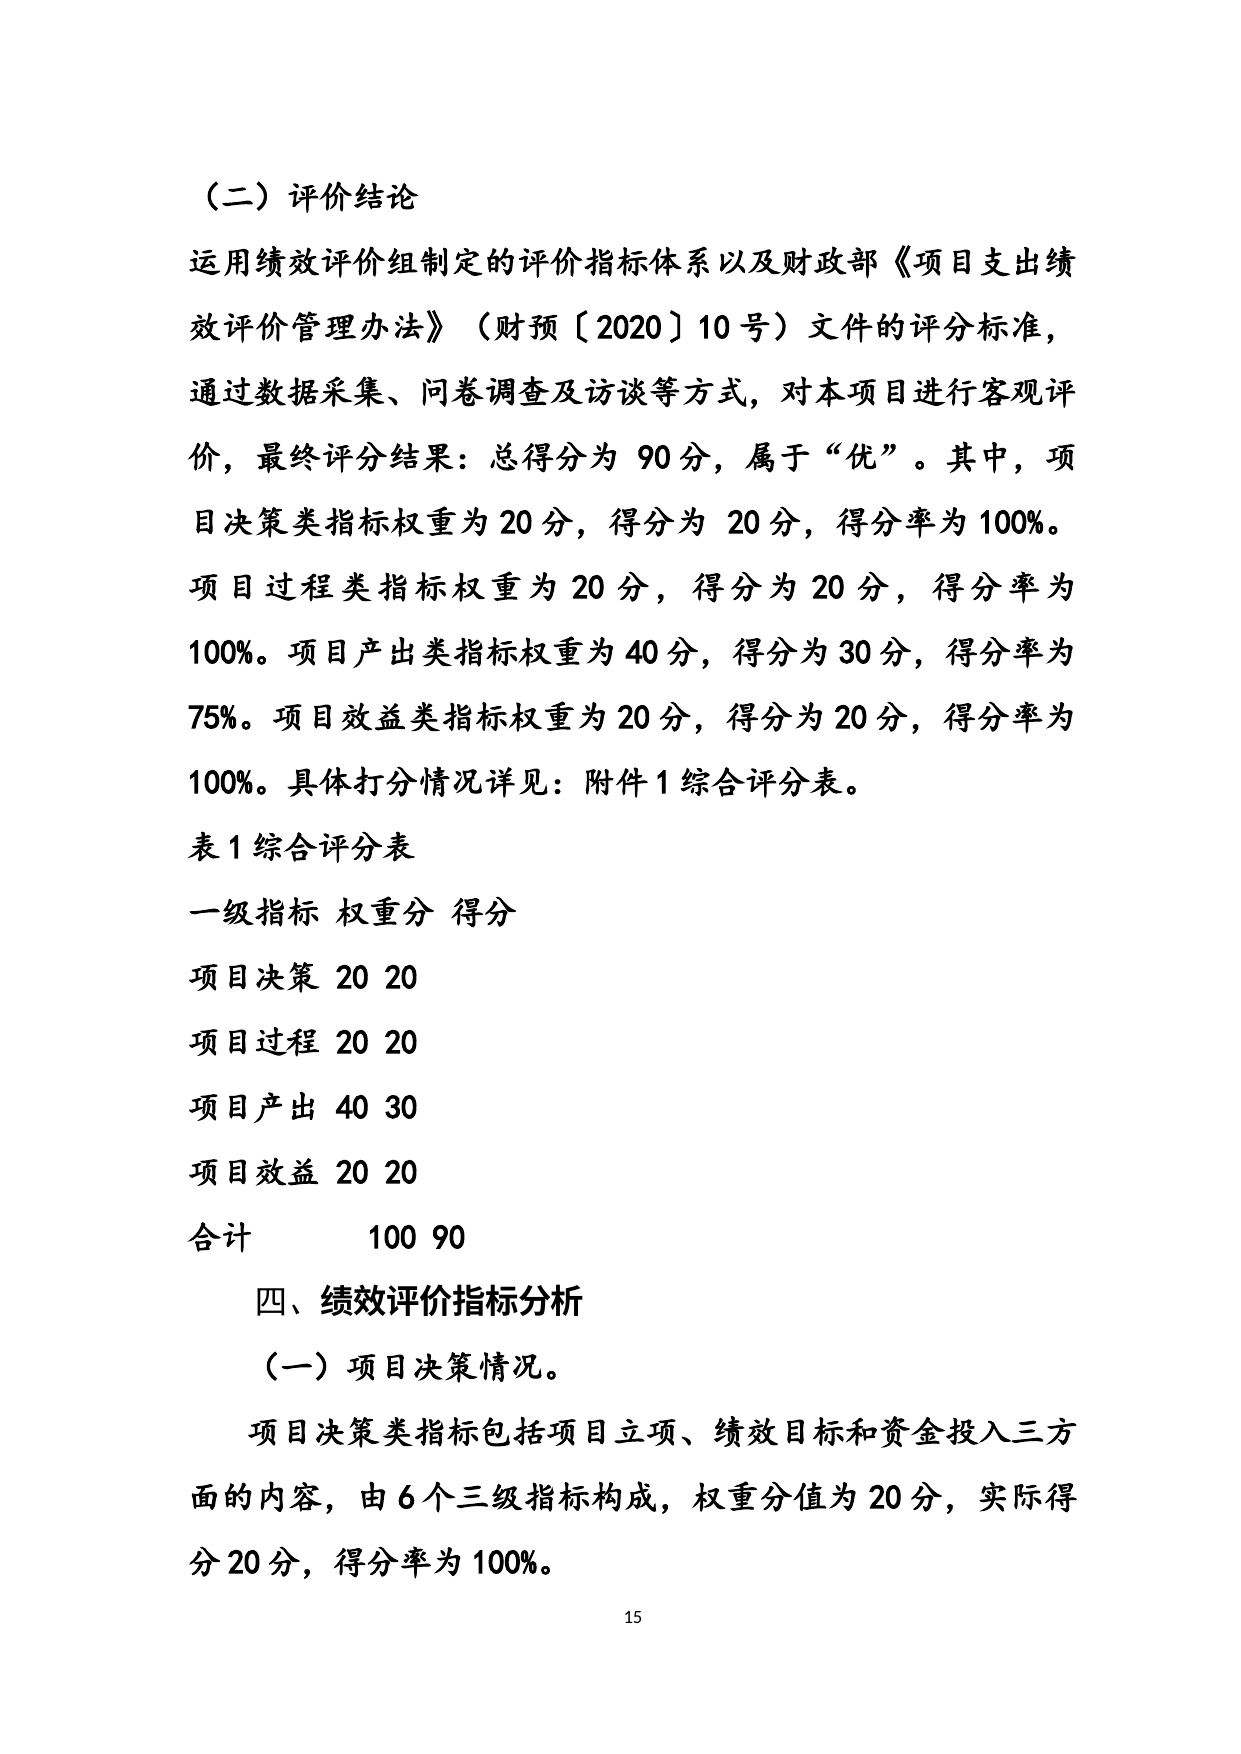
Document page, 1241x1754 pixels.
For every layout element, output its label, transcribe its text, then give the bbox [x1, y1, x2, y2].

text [187, 1397, 1078, 1592]
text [187, 162, 1078, 1267]
text （一）项目决策情况。 [187, 1332, 1078, 1397]
text 四、绩效评价指标分析 [187, 1267, 1078, 1332]
